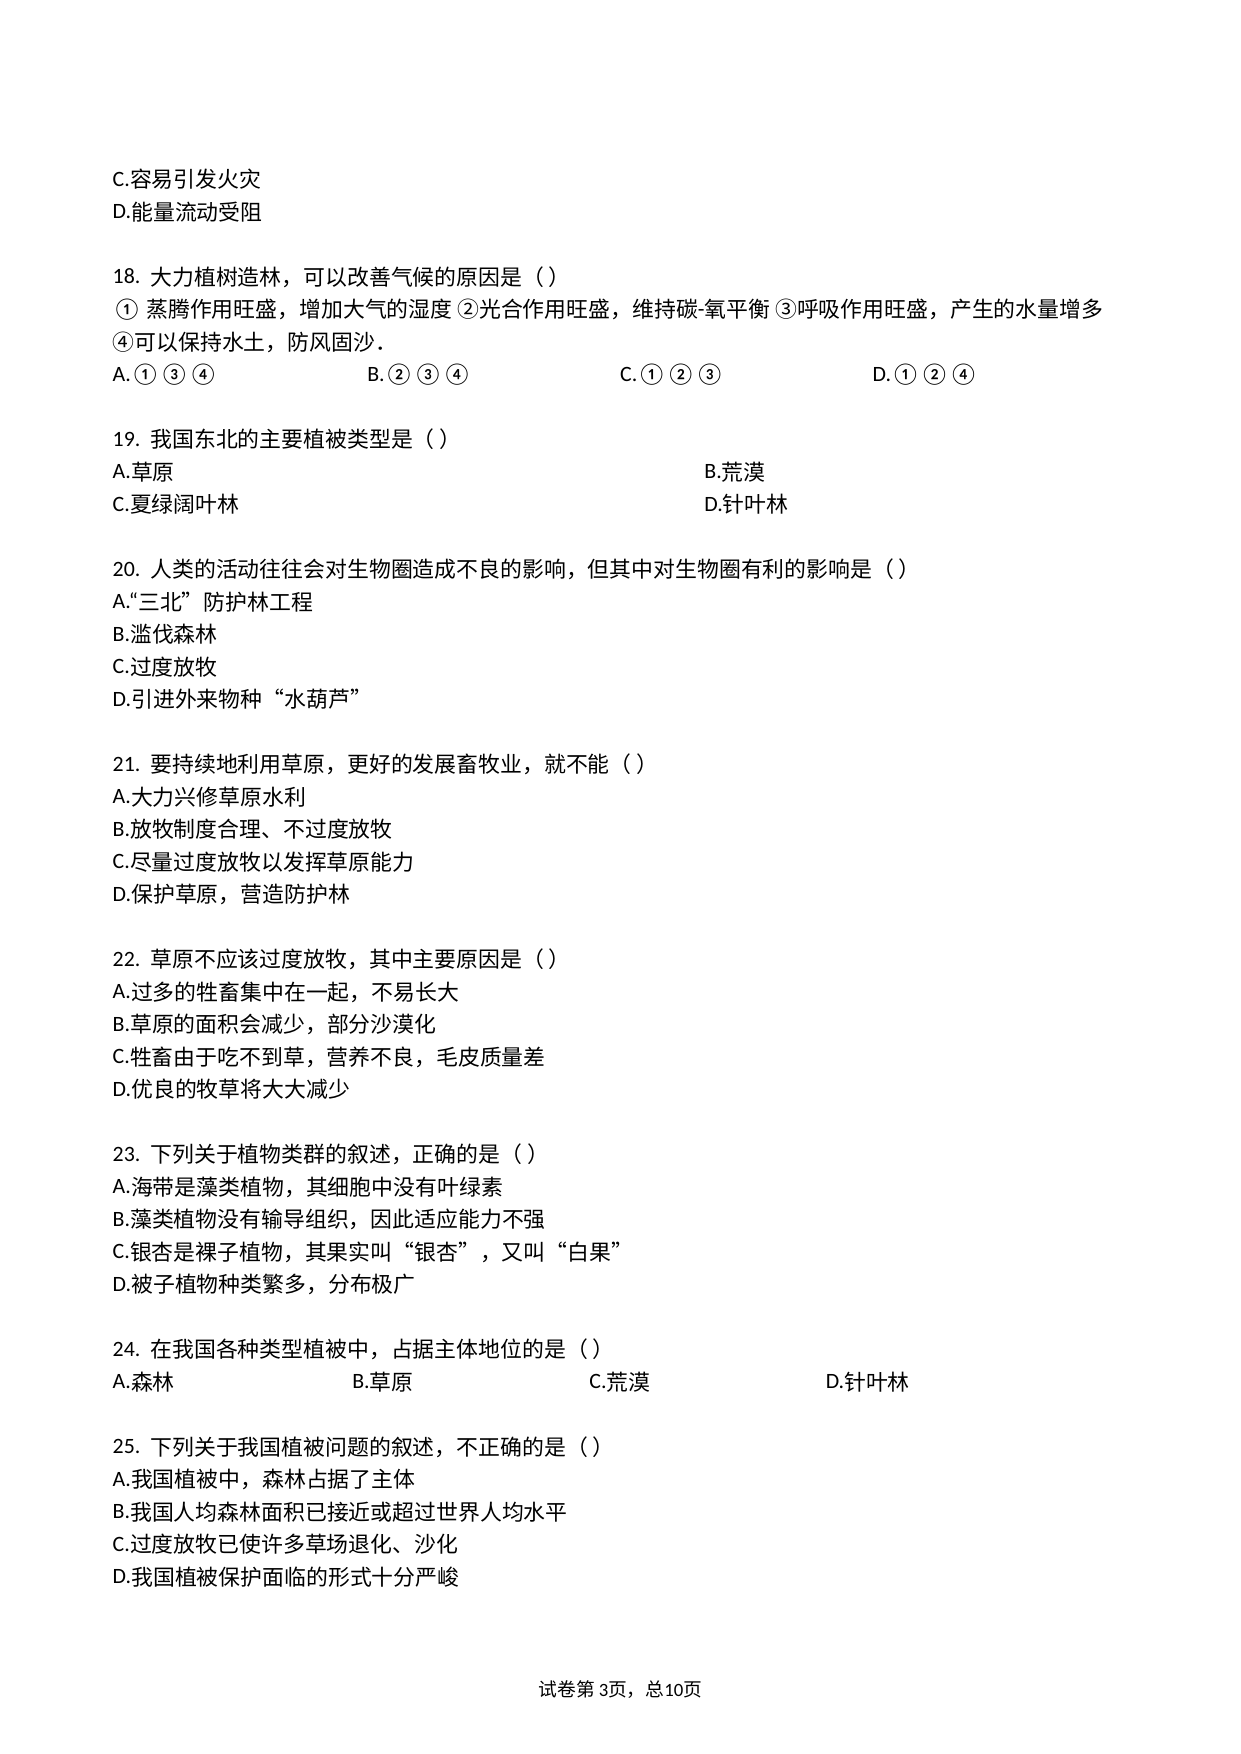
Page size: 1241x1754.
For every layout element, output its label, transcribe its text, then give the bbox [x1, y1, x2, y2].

text B.我国人均森林面积已接近或超过世界人均水平 [112, 1494, 1128, 1527]
text D.我国植被保护面临的形式十分严峻 [112, 1559, 1128, 1592]
text 18. 大力植树造林，可以改善气候的原因是（ ） ①蒸腾作用旺盛，增加大气的湿度 ②光合作用旺盛，维持碳-氧平衡 ③呼吸作用旺盛，产生的水量增多 ④可以保持水土，防风固沙． [112, 259, 1128, 357]
text 24. 在我国各种类型植被中，占据主体地位的是（ ） [112, 1332, 1128, 1364]
text 20. 人类的活动往往会对生物圈造成不良的影响，但其中对生物圈有利的影响是（ ） [112, 552, 1128, 584]
table_header B.荒漠 [693, 455, 1116, 487]
table_header B.草原 [341, 1365, 578, 1397]
text B.草原的面积会减少，部分沙漠化 [112, 1007, 1128, 1039]
text D.能量流动受阻 [112, 194, 1128, 227]
text B.滥伐森林 [112, 617, 1128, 649]
table_header A.草原 [101, 455, 693, 487]
text B.放牧制度合理、不过度放牧 [112, 812, 1128, 844]
table_header A.森林 [101, 1365, 341, 1397]
text A.“三北”防护林工程 [112, 584, 1128, 617]
text B.藻类植物没有输导组织，因此适应能力不强 [112, 1202, 1128, 1234]
text C.过度放牧已使许多草场退化、沙化 [112, 1527, 1128, 1559]
text D.优良的牧草将大大减少 [112, 1072, 1128, 1104]
text D.引进外来物种“水葫芦” [112, 682, 1128, 714]
text A.大力兴修草原水利 [112, 779, 1128, 812]
text C.牲畜由于吃不到草，营养不良，毛皮质量差 [112, 1039, 1128, 1072]
table_header C.荒漠 [578, 1365, 814, 1397]
text A.海带是藻类植物，其细胞中没有叶绿素 [112, 1169, 1128, 1202]
table_cell C.夏绿阔叶林 [101, 487, 693, 519]
text 21. 要持续地利用草原，更好的发展畜牧业，就不能（ ） [112, 747, 1128, 779]
table_header B.②③④ [356, 357, 609, 389]
table_header C.①②③ [609, 357, 861, 389]
text D.被子植物种类繁多，分布极广 [112, 1267, 1128, 1299]
text D.保护草原，营造防护林 [112, 877, 1128, 909]
text C.银杏是裸子植物，其果实叫“银杏”，又叫“白果” [112, 1234, 1128, 1267]
table_header D.针叶林 [814, 1365, 1116, 1397]
table_header D.①②④ [861, 357, 1116, 389]
text 23. 下列关于植物类群的叙述，正确的是（ ） [112, 1137, 1128, 1169]
table_cell D.针叶林 [693, 487, 1116, 519]
table_header A.①③④ [101, 357, 356, 389]
text C.尽量过度放牧以发挥草原能力 [112, 844, 1128, 877]
text C.过度放牧 [112, 649, 1128, 682]
text 25. 下列关于我国植被问题的叙述，不正确的是（ ） [112, 1429, 1128, 1462]
text C.容易引发火灾 [112, 162, 1128, 194]
text A.过多的牲畜集中在一起，不易长大 [112, 974, 1128, 1007]
text A.我国植被中，森林占据了主体 [112, 1462, 1128, 1494]
text 22. 草原不应该过度放牧，其中主要原因是（ ） [112, 942, 1128, 974]
text 19. 我国东北的主要植被类型是（ ） [112, 422, 1128, 454]
